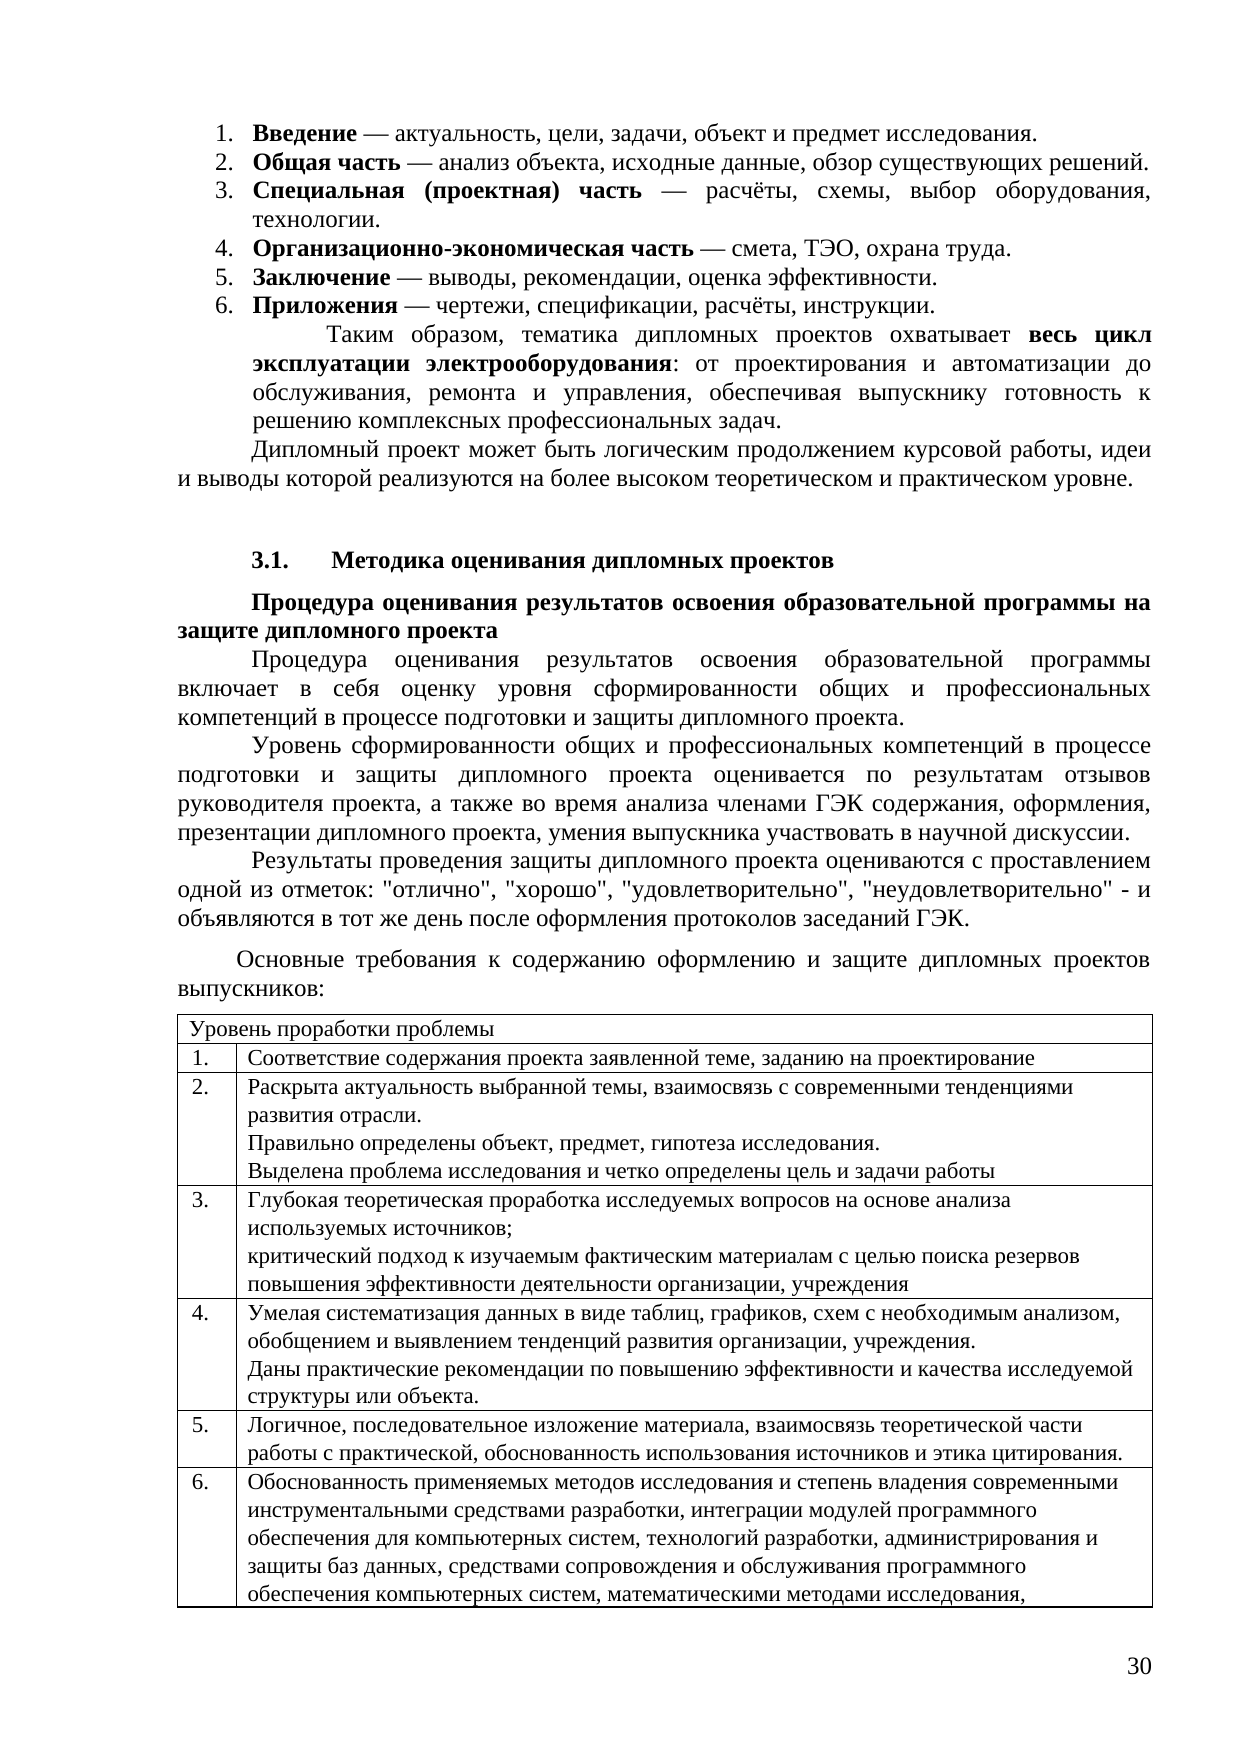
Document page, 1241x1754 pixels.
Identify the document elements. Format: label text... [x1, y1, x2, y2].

text Процедура оценивания результатов освоения образовательной программы включает в себя оценку уровня сформированности общих и профессиональных компетенций в процессе подготовки и защиты дипломного проекта. [177, 644, 1152, 731]
list Организационно-экономическая часть — смета, ТЭО, охрана труда. [215, 233, 1152, 262]
list Приложения — чертежи, спецификации, расчёты, инструкции. [215, 291, 1152, 319]
list Заключение — выводы, рекомендации, оценка эффективности. [215, 262, 1152, 291]
text Основные требования к содержанию оформлению и защите дипломных проектов выпускников: [177, 944, 1152, 1002]
table_cell [178, 1044, 236, 1072]
table_cell Соответствие содержания проекта заявленной теме, заданию на проектирование [237, 1044, 1152, 1072]
table_cell Логичное, последовательное изложение материала, взаимосвязь теоретической части работы с практической, обоснованность использования источников и этика цитирования. [237, 1411, 1152, 1467]
list Введение — актуальность, цели, задачи, объект и предмет исследования. [215, 118, 1152, 147]
list Специальная (проектная) часть — расчёты, схемы, выбор оборудования, технологии. [215, 176, 1152, 233]
table_header Уровень проработки проблемы [178, 1015, 1152, 1043]
text Результаты проведения защиты дипломного проекта оцениваются с проставлением одной из отметок: "отлично", "хорошо", "удовлетворительно", "неудовлетворительно" - и объявляются в тот же день после оформления протоколов заседаний ГЭК. [177, 846, 1152, 932]
table_cell [178, 1299, 236, 1410]
table_cell Раскрыта актуальность выбранной темы, взаимосвязь с современными тенденциями развития отрасли. Правильно определены объект, предмет, гипотеза исследования. Выделена проблема исследования и четко определены цель и задачи работы [237, 1073, 1152, 1185]
table_cell [178, 1186, 236, 1298]
text Методика оценивания дипломных проектов [251, 546, 1152, 574]
text Дипломный проект может быть логическим продолжением курсовой работы, идеи и выводы которой реализуются на более высоком теоретическом и практическом уровне. [177, 434, 1152, 492]
text Процедура оценивания результатов освоения образовательной программы на защите дипломного проекта [177, 587, 1152, 644]
table_cell [178, 1411, 236, 1467]
table_cell Глубокая теоретическая проработка исследуемых вопросов на основе анализа используемых источников; критический подход к изучаемым фактическим материалам с целью поиска резервов повышения эффективности деятельности организации, учреждения [237, 1186, 1152, 1298]
list Общая часть — анализ объекта, исходные данные, обзор существующих решений. [215, 147, 1152, 176]
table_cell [237, 1468, 1152, 1606]
list Таким образом, тематика дипломных проектов охватывает весь цикл эксплуатации электрооборудования: от проектирования и автоматизации до обслуживания, ремонта и управления, обеспечивая выпускнику готовность к решению комплексных профессиональных задач. [252, 319, 1152, 434]
table_cell Умелая систематизация данных в виде таблиц, графиков, схем с необходимым анализом, обобщением и выявлением тенденций развития организации, учреждения. Даны практические рекомендации по повышению эффективности и качества исследуемой структуры или объекта. [237, 1299, 1152, 1410]
table_cell [178, 1468, 236, 1606]
table_cell [178, 1073, 236, 1185]
text Уровень сформированности общих и профессиональных компетенций в процессе подготовки и защиты дипломного проекта оценивается по результатам отзывов руководителя проекта, а также во время анализа членами ГЭК содержания, оформления, презентации дипломного проекта, умения выпускника участвовать в научной дискуссии. [177, 731, 1152, 846]
